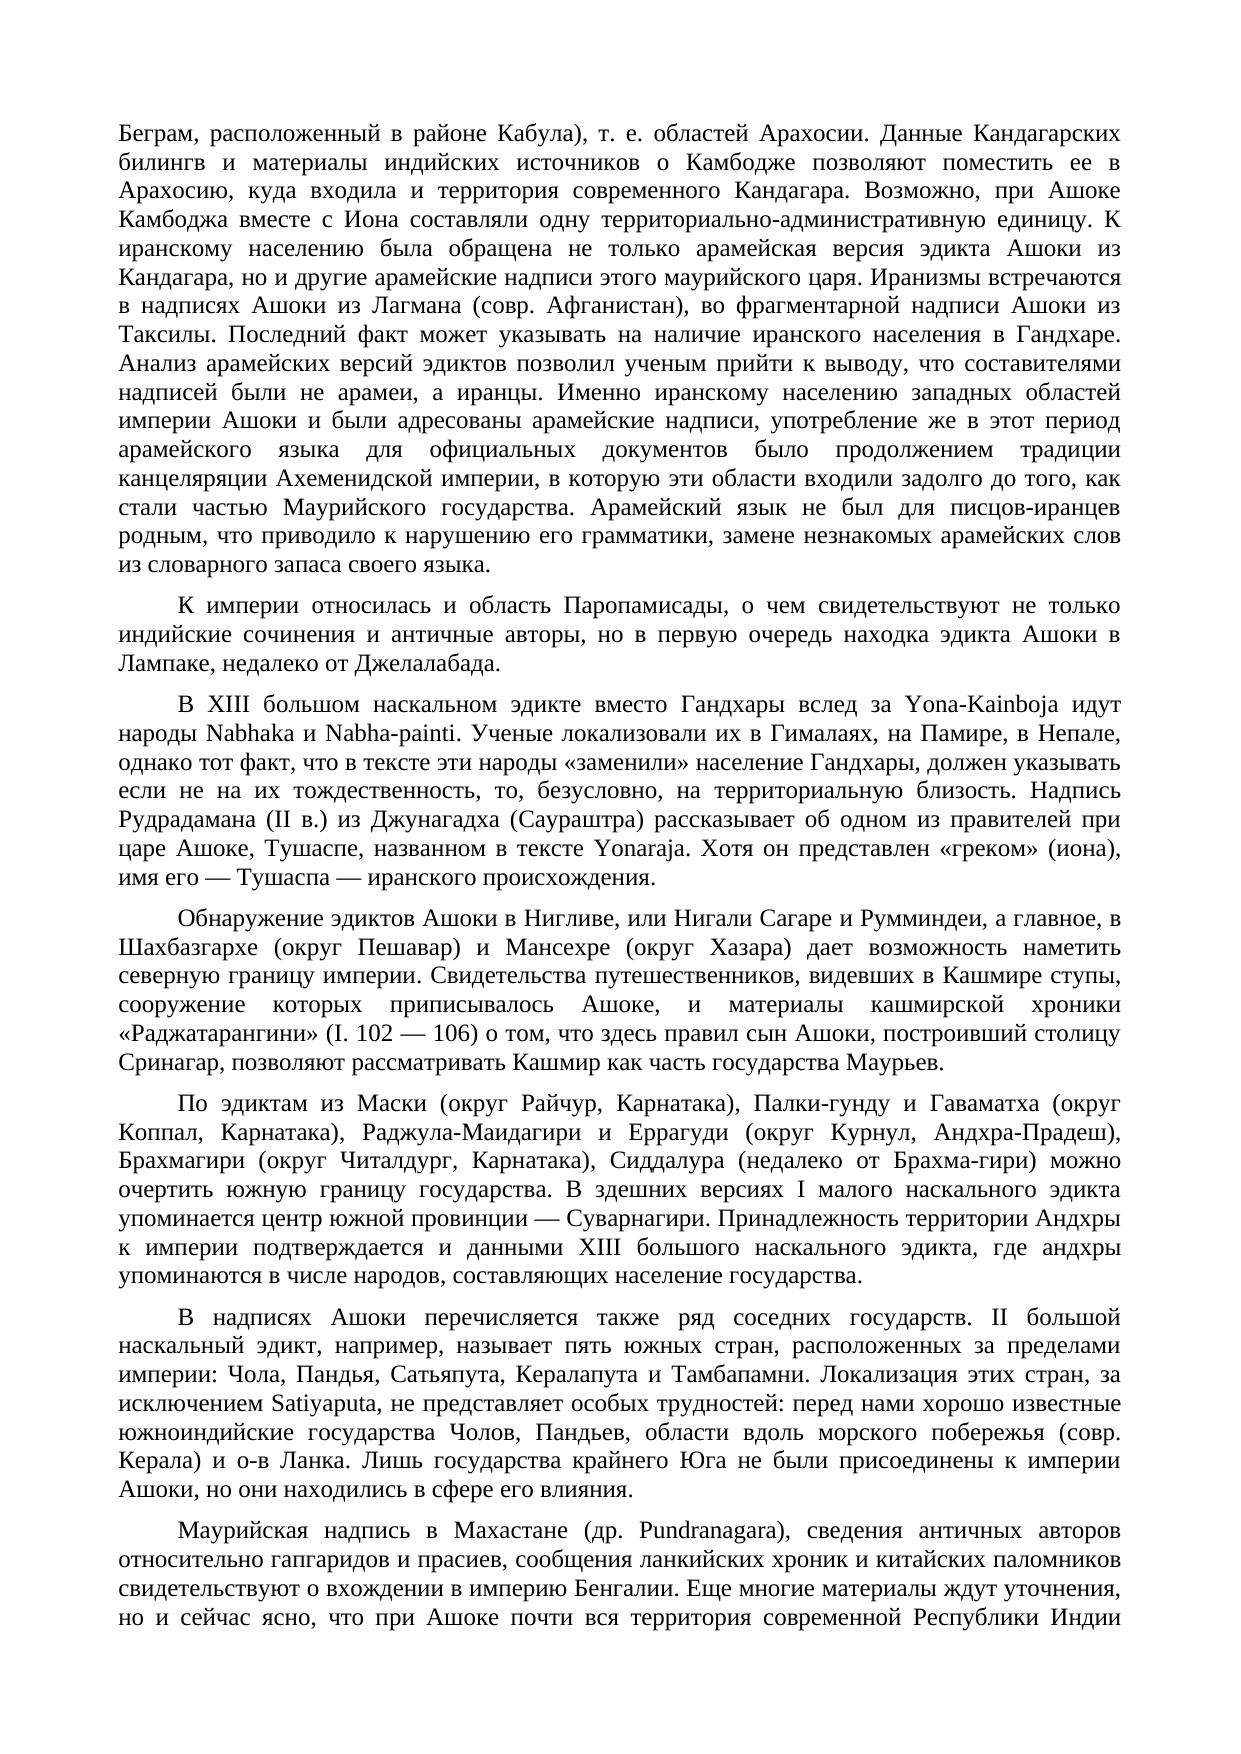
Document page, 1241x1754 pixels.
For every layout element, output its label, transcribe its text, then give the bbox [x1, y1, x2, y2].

text К империи относилась и область Паропамисады, о чем свидетельствуют не только индийские сочинения и античные авторы, но в первую очередь находка эдикта Ашоки в Лампаке, недалеко от Джелалабада. [118, 591, 1122, 677]
text Обнаружение эдиктов Ашоки в Нигливе, или Нигали Сагаре и Румминдеи, а главное, в Шахбазгархе (округ Пешавар) и Мансехре (округ Хазара) дает возможность наметить северную границу империи. Свидетельства путешественников, видевших в Кашмире ступы, сооружение которых приписывалось Ашоке, и материалы кашмирской хроники «Раджатарангини» (I. 102 — 106) о том, что здесь правил сын Ашоки, построивший столицу Сринагар, позволяют рассматривать Кашмир как часть государства Маурьев. [118, 903, 1122, 1076]
text По эдиктам из Маски (округ Райчур, Карнатака), Палки-гунду и Гаваматха (округ Коппал, Карнатака), Раджула-Маидагири и Еррагуди (округ Курнул, Андхра-Прадеш), Брахмагири (округ Читалдург, Карнатака), Сиддалура (недалеко от Брахма-гири) можно очертить южную границу государства. В здешних версиях I малого наскального эдикта упоминается центр южной провинции — Суварнагири. Принадлежность территории Андхры к империи подтверждается и данными XIII большого наскального эдикта, где андхры упоминаются в числе народов, составляющих население государства. [118, 1088, 1122, 1289]
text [118, 118, 1122, 578]
text В надписях Ашоки перечисляется также ряд соседних государств. II большой наскальный эдикт, например, называет пять южных стран, расположенных за пределами империи: Чола, Пандья, Сатьяпута, Кералапута и Тамбапамни. Локализация этих стран, за исключением Satiyaputa, не представляет особых трудностей: перед нами хорошо известные южноиндийские государства Чолов, Пандьев, области вдоль морского побережья (совр. Керала) и о-в Ланка. Лишь государства крайнего Юга не были присоединены к империи Ашоки, но они находились в сфере его влияния. [118, 1302, 1122, 1503]
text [118, 1516, 1122, 1631]
text В XIII большом наскальном эдикте вместо Гандхары вслед за Yona-Kainboja идут народы Nabhaka и Nabha-painti. Ученые локализовали их в Гималаях, на Памире, в Непале, однако тот факт, что в тексте эти народы «заменили» население Гандхары, должен указывать если не на их тождественность, то, безусловно, на территориальную близость. Надпись Рудрадамана (II в.) из Джунагадха (Саураштра) рассказывает об одном из правителей при царе Ашоке, Тушаспе, названном в тексте Yonaraja. Хотя он представлен «греком» (иона), имя его — Тушаспа — иранского происхождения. [118, 689, 1122, 891]
